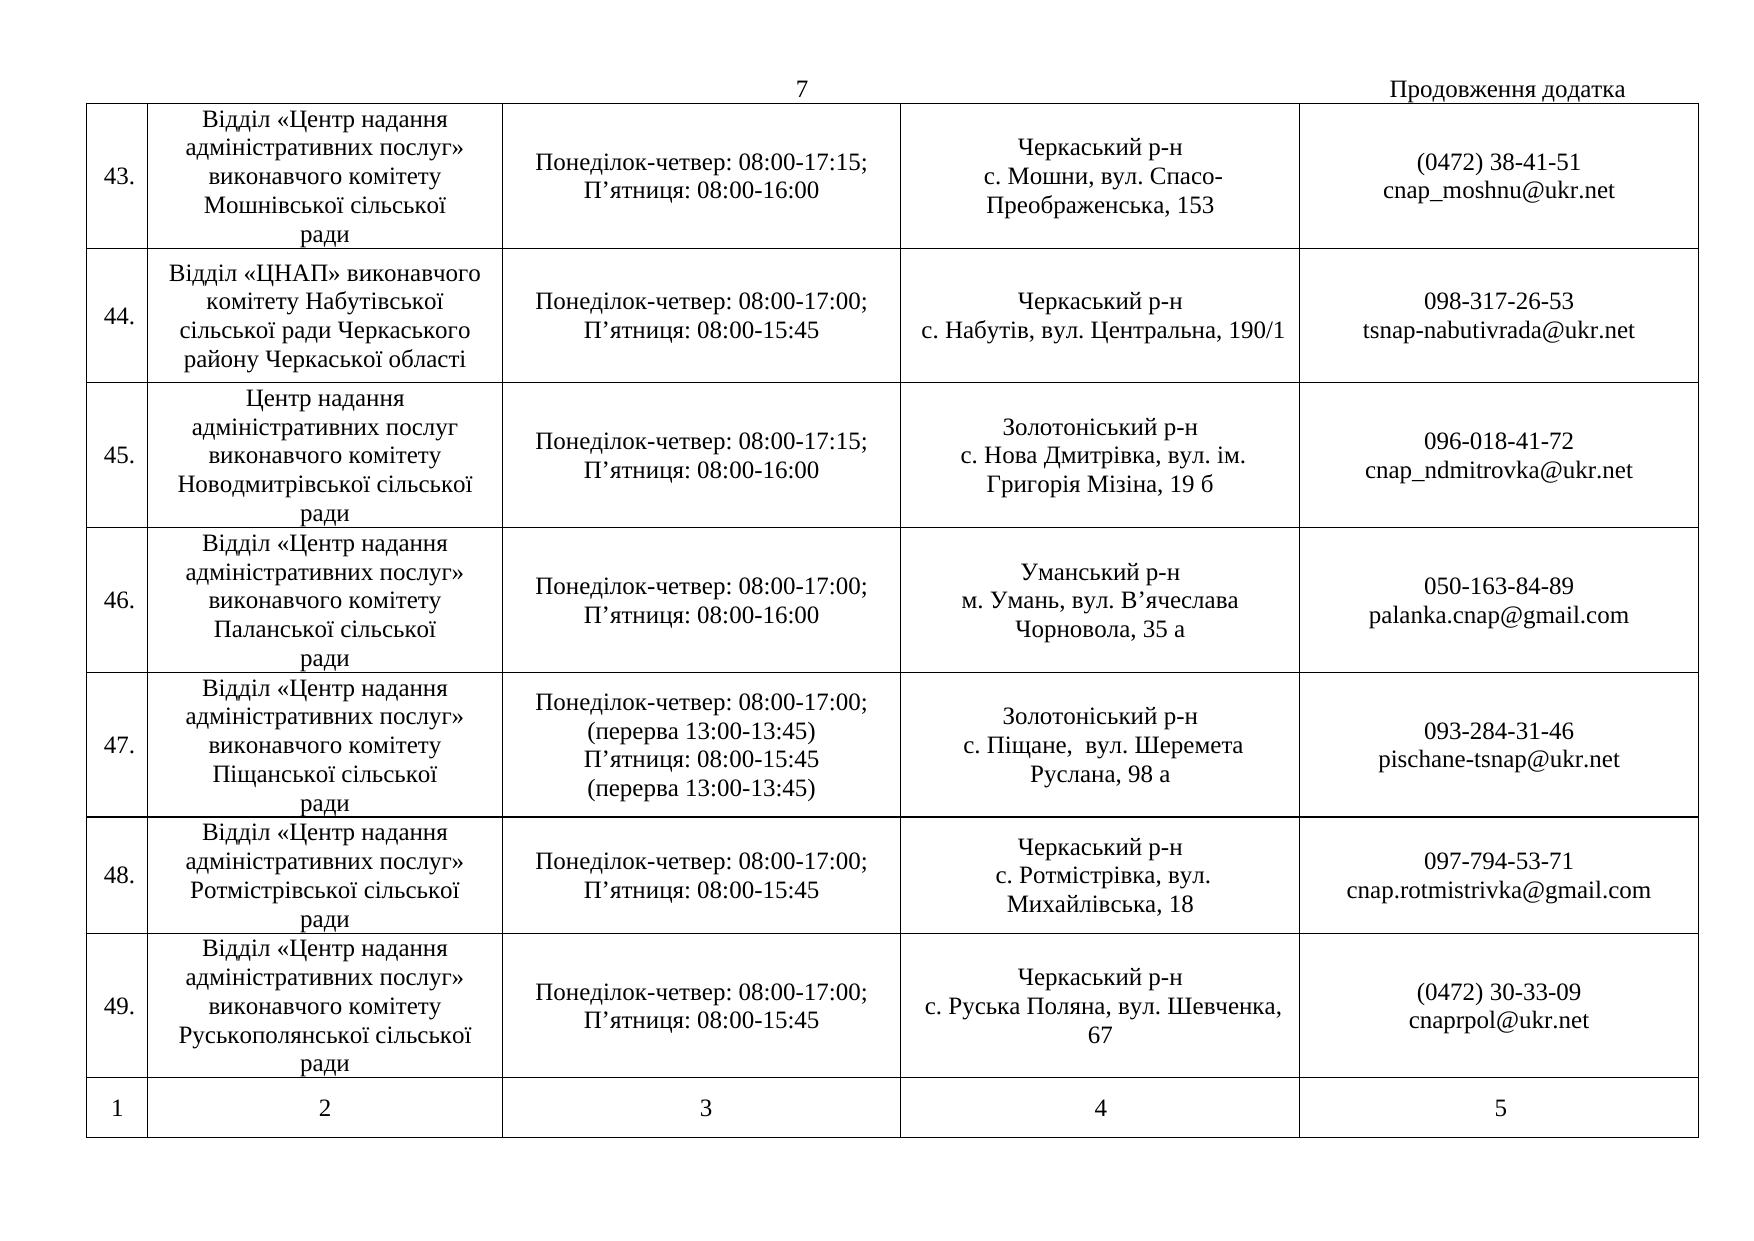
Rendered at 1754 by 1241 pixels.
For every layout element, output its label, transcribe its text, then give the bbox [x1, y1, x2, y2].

table_cell Понеділок-четвер: 08:00-17:00; (перерва 13:00-13:45) П’ятниця: 08:00-15:45 (перерва 13:00-13:45) [503, 673, 900, 816]
table_cell Понеділок-четвер: 08:00-17:00; П’ятниця: 08:00-15:45 [503, 818, 900, 932]
table_cell (0472) 38-41-51 cnap_moshnu@ukr.net [1300, 104, 1698, 247]
table_cell Понеділок-четвер: 08:00-17:15; П’ятниця: 08:00-16:00 [503, 104, 900, 247]
table_cell [87, 934, 147, 1077]
table_cell Відділ «Центр надання адміністративних послуг» виконавчого комітету Паланської сільської ради [148, 528, 502, 672]
table_cell Відділ «Центр надання адміністративних послуг» виконавчого комітету Піщанської сільської ради [148, 673, 502, 816]
table_cell 097-794-53-71 cnap.rotmistrivka@gmail.com [1300, 818, 1698, 932]
table_cell Золотоніський р-н с. Піщане, вул. Шеремета Руслана, 98 а [901, 673, 1299, 816]
table_cell 096-018-41-72 cnap_ndmitrovka@ukr.net [1300, 383, 1698, 527]
table_cell 1 [87, 1078, 147, 1137]
table_cell Відділ «Центр надання адміністративних послуг» Ротмістрівської сільської ради [148, 818, 502, 932]
table_cell [87, 673, 147, 816]
table_cell (0472) 30-33-09 cnaprpоl@ukr.net [1300, 934, 1698, 1077]
table_cell Центр надання адміністративних послуг виконавчого комітету Новодмитрівської сільської ради [148, 383, 502, 527]
table_cell Відділ «ЦНАП» виконавчого комітету Набутівської сільської ради Черкаського району Черкаської області [148, 249, 502, 382]
table_cell [87, 249, 147, 382]
table_cell Понеділок-четвер: 08:00-17:00; П’ятниця: 08:00-16:00 [503, 528, 900, 672]
table_cell Черкаський р-н с. Набутів, вул. Центральна, 190/1 [901, 249, 1299, 382]
table_cell 2 [148, 1078, 502, 1137]
table_cell Черкаський р-н с. Мошни, вул. Спасо-Преображенська, 153 [901, 104, 1299, 247]
table_cell 050-163-84-89 palanka.cnap@gmail.com [1300, 528, 1698, 672]
table_cell Черкаський р-н с. Руська Поляна, вул. Шевченка, 67 [901, 934, 1299, 1077]
table_cell 093-284-31-46 pischane-tsnap@ukr.net [1300, 673, 1698, 816]
table_cell Понеділок-четвер: 08:00-17:15; П’ятниця: 08:00-16:00 [503, 383, 900, 527]
table_cell Золотоніський р-н с. Нова Дмитрівка, вул. ім. Григорія Мізіна, 19 б [901, 383, 1299, 527]
table_cell [87, 104, 147, 247]
table_cell 5 [1300, 1078, 1698, 1137]
table_cell [87, 383, 147, 527]
table_cell 4 [901, 1078, 1299, 1137]
table_cell [87, 818, 147, 932]
table_cell 3 [503, 1078, 900, 1137]
table_cell Черкаський р-н с. Ротмістрівка, вул. Михайлівська, 18 [901, 818, 1299, 932]
table_cell Відділ «Центр надання адміністративних послуг» виконавчого комітету Мошнівської сільської ради [148, 104, 502, 247]
table_cell Відділ «Центр надання адміністративних послуг» виконавчого комітету Руськополянської сільської ради [148, 934, 502, 1077]
table_cell Понеділок-четвер: 08:00-17:00; П’ятниця: 08:00-15:45 [503, 934, 900, 1077]
table_cell 098-317-26-53 tsnap-nabutivrada@ukr.net [1300, 249, 1698, 382]
table_cell Понеділок-четвер: 08:00-17:00; П’ятниця: 08:00-15:45 [503, 249, 900, 382]
table_cell [87, 528, 147, 672]
table_cell Уманський р-н м. Умань, вул. В’ячеслава Чорновола, 35 а [901, 528, 1299, 672]
